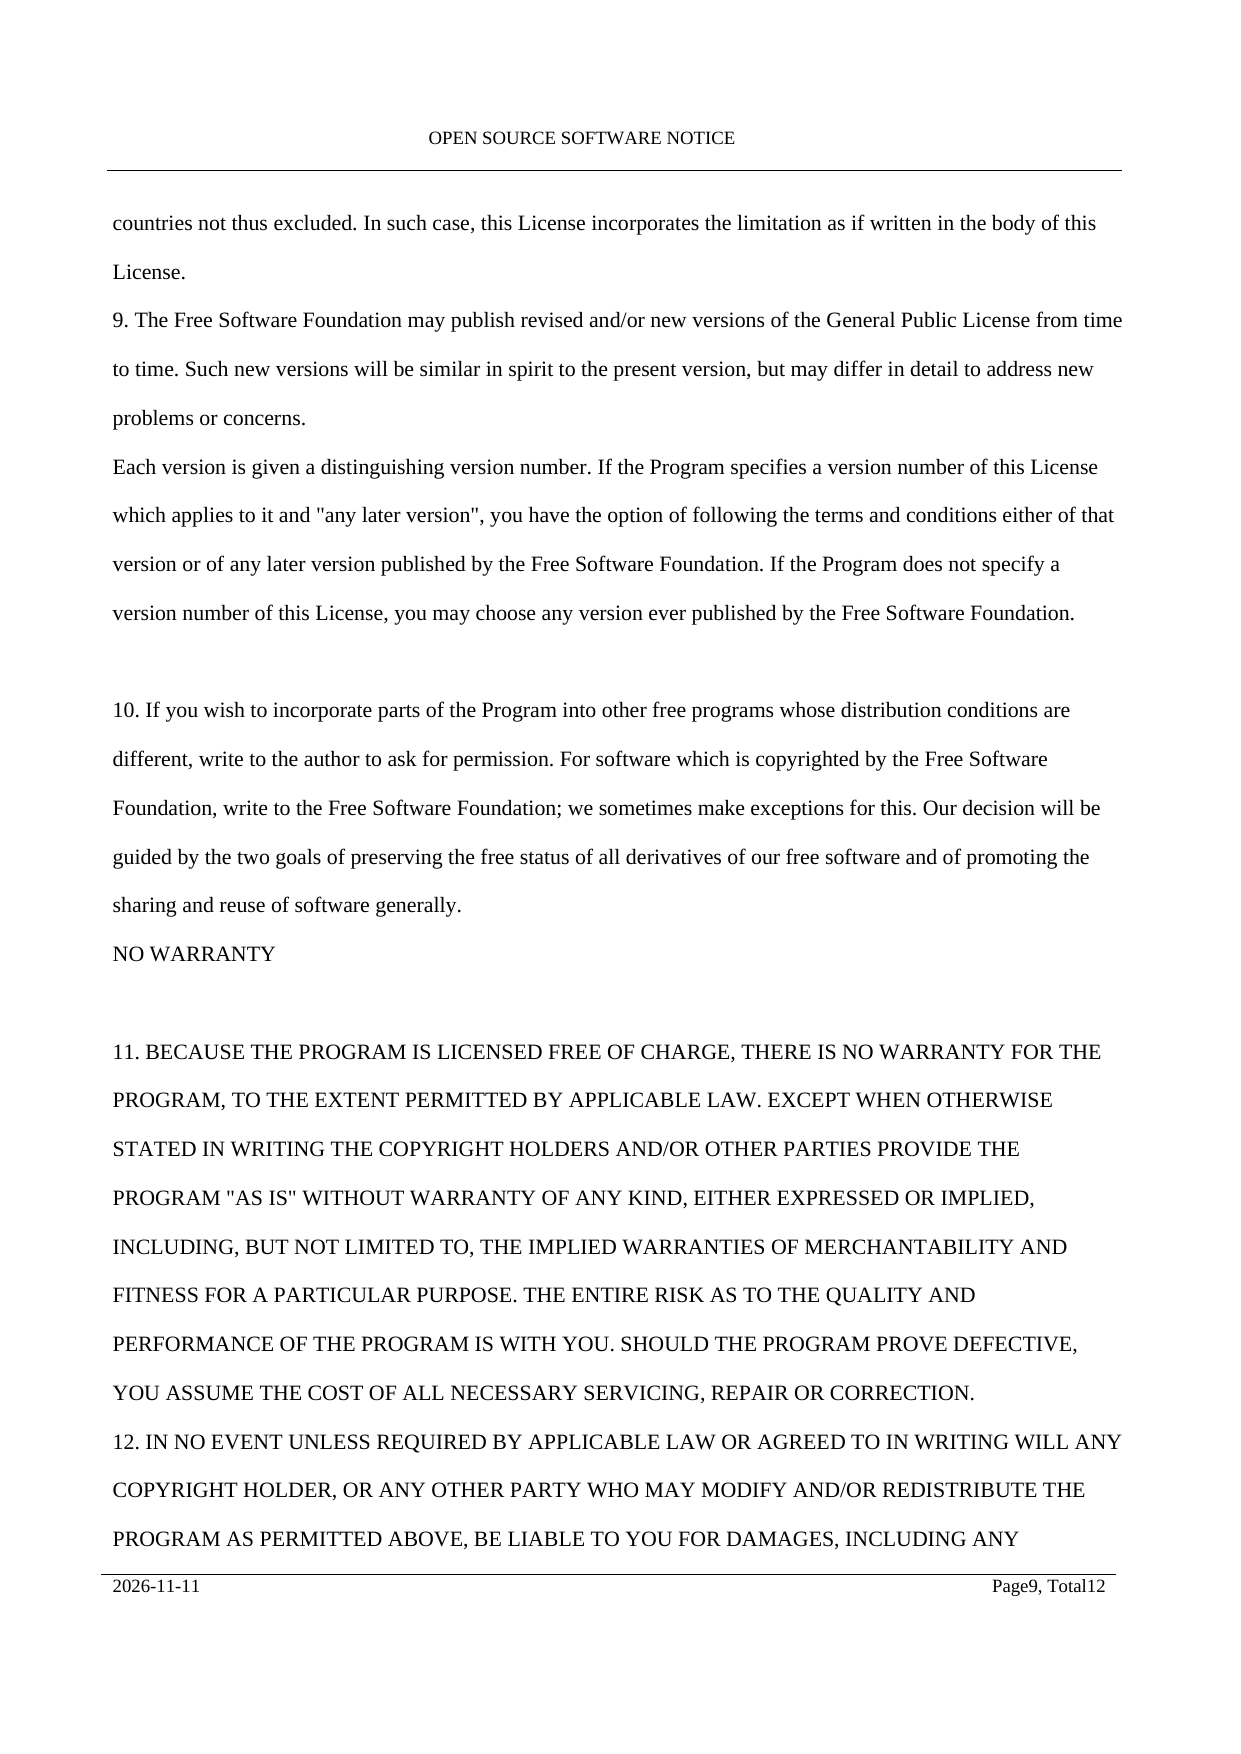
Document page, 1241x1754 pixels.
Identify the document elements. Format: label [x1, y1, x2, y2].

text [112, 206, 1128, 1555]
